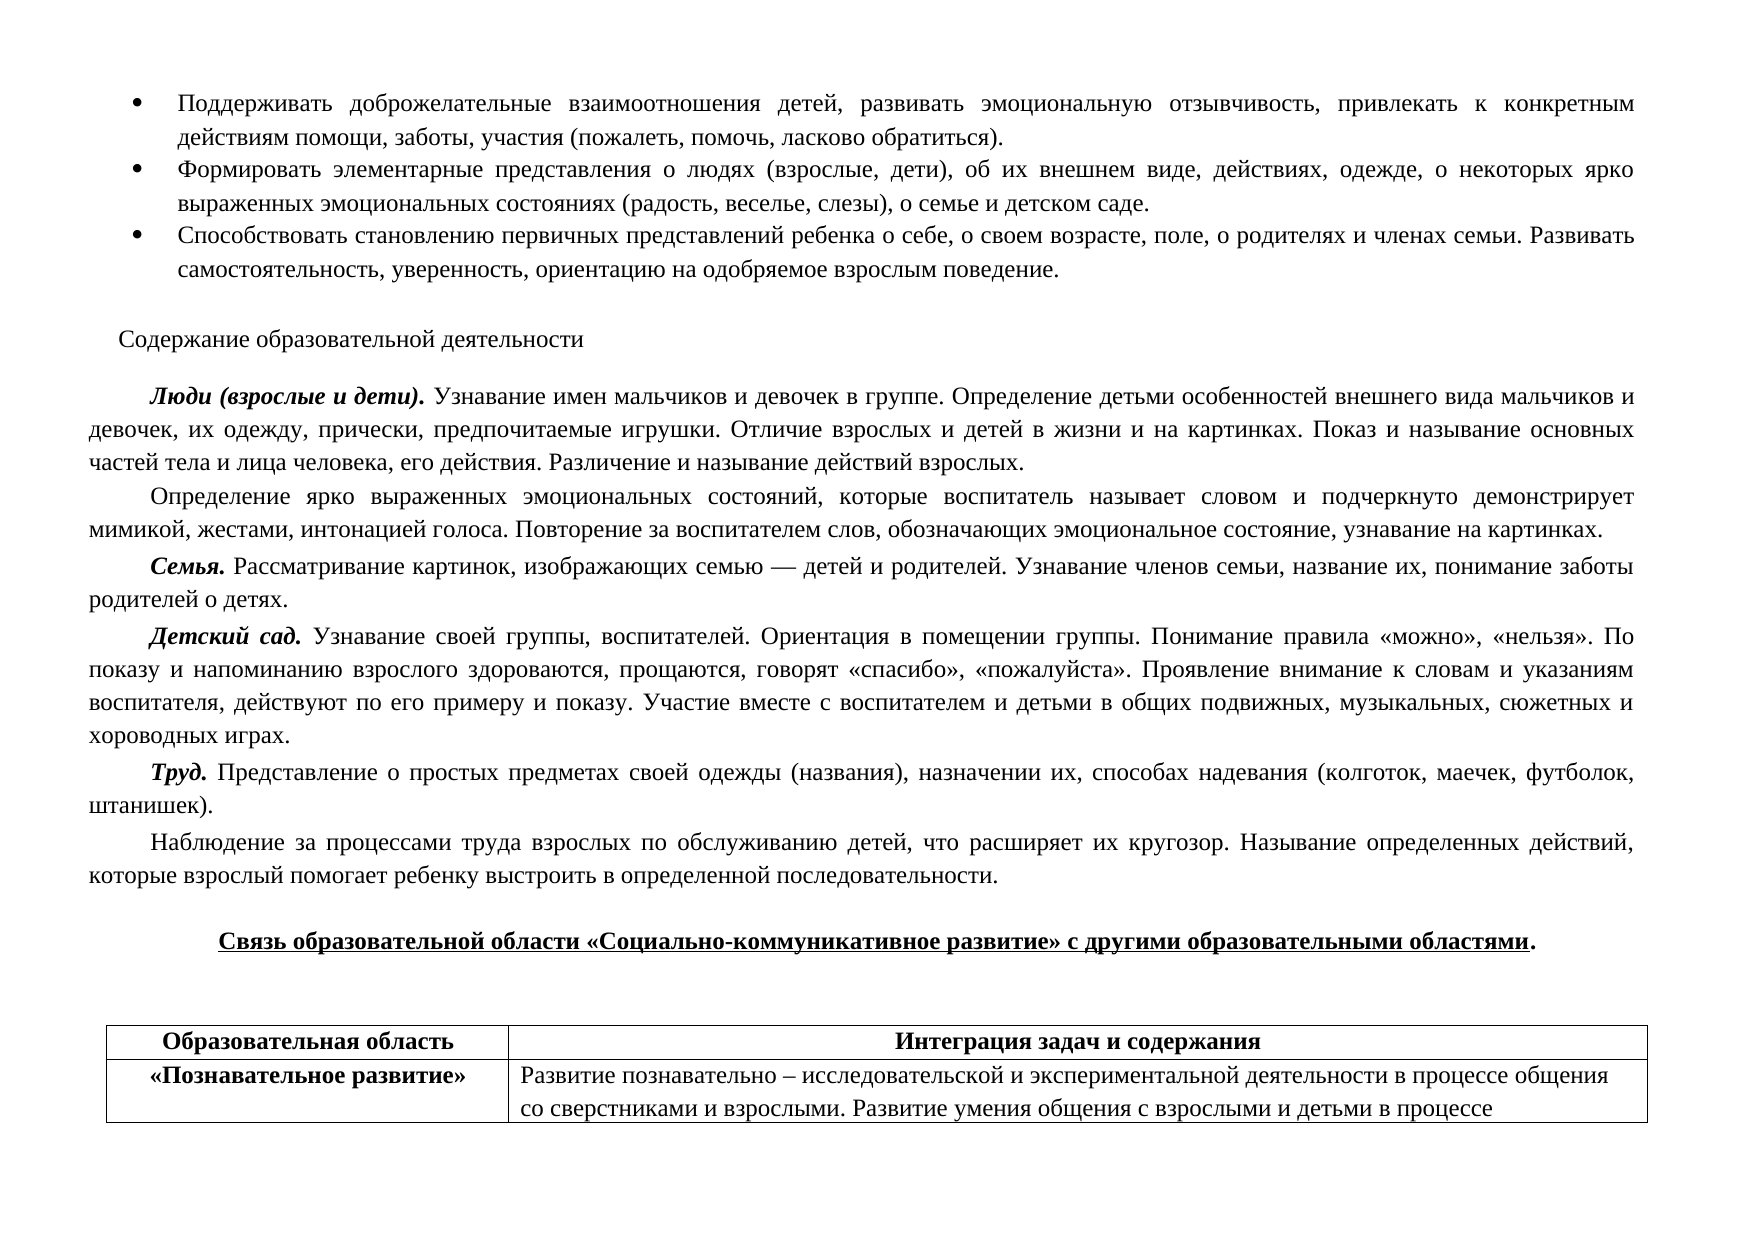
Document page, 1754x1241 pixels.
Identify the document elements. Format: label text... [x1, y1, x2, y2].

text Труд. Представление о простых предметах своей одежды (названия), назначении их, способах надевания (колготок, маечек, футболок, штанишек). [88, 757, 1636, 819]
text Детский сад. Узнавание своей группы, воспитателей. Ориентация в помещении группы. Понимание правила «можно», «нельзя». По показу и напоминанию взрослого здороваются, прощаются, говорят «спасибо», «пожалуйста». Проявление внимание к словам и указаниям воспитателя, действуют по его примеру и показу. Участие вместе с воспитателем и детьми в общих подвижных, музыкальных, сюжетных и хороводных играх. [88, 621, 1636, 749]
list Формировать элементарные представления о людях (взрослые, дети), об их внешнем виде, действиях, одежде, о некоторых ярко выраженных эмоциональных состояниях (радость, веселье, слезы), о семье и детском саде. [133, 154, 1636, 216]
text Определение ярко выраженных эмоциональных состояний, которые воспитатель называет словом и подчеркнуто демонстрирует мимикой, жестами, интонацией голоса. Повторение за воспитателем слов, обозначающих эмоциональное состояние, узнавание на картинках. [88, 481, 1636, 543]
text Связь образовательной области «Социально-коммуникативное развитие» с другими образовательными областями. [118, 926, 1636, 955]
table_header Образовательная область [107, 1026, 508, 1059]
list Поддерживать доброжелательные взаимоотношения детей, развивать эмоциональную отзывчивость, привлекать к конкретным действиям помощи, заботы, участия (пожалеть, помочь, ласково обратиться). [133, 88, 1636, 150]
text Содержание образовательной деятельности [118, 324, 1636, 352]
text Люди (взрослые и дети). Узнавание имен мальчиков и девочек в группе. Определение детьми особенностей внешнего вида мальчиков и девочек, их одежду, прически, предпочитаемые игрушки. Отличие взрослых и детей в жизни и на картинках. Показ и называние основных частей тела и лица человека, его действия. Различение и называние действий взрослых. [88, 381, 1636, 476]
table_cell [509, 1060, 1647, 1122]
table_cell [107, 1060, 508, 1122]
text Наблюдение за процессами труда взрослых по обслуживанию детей, что расширяет их кругозор. Называние определенных действий, которые взрослый помогает ребенку выстроить в определенной последовательности. [88, 827, 1636, 889]
list Способствовать становлению первичных представлений ребенка о себе, о своем возрасте, поле, о родителях и членах семьи. Развивать самостоятельность, уверенность, ориентацию на одобряемое взрослым поведение. [133, 221, 1636, 282]
text Семья. Рассматривание картинок, изображающих семью — детей и родителей. Узнавание членов семьи, название их, понимание заботы родителей о детях. [88, 551, 1636, 613]
table_header Интеграция задач и содержания [509, 1026, 1647, 1059]
